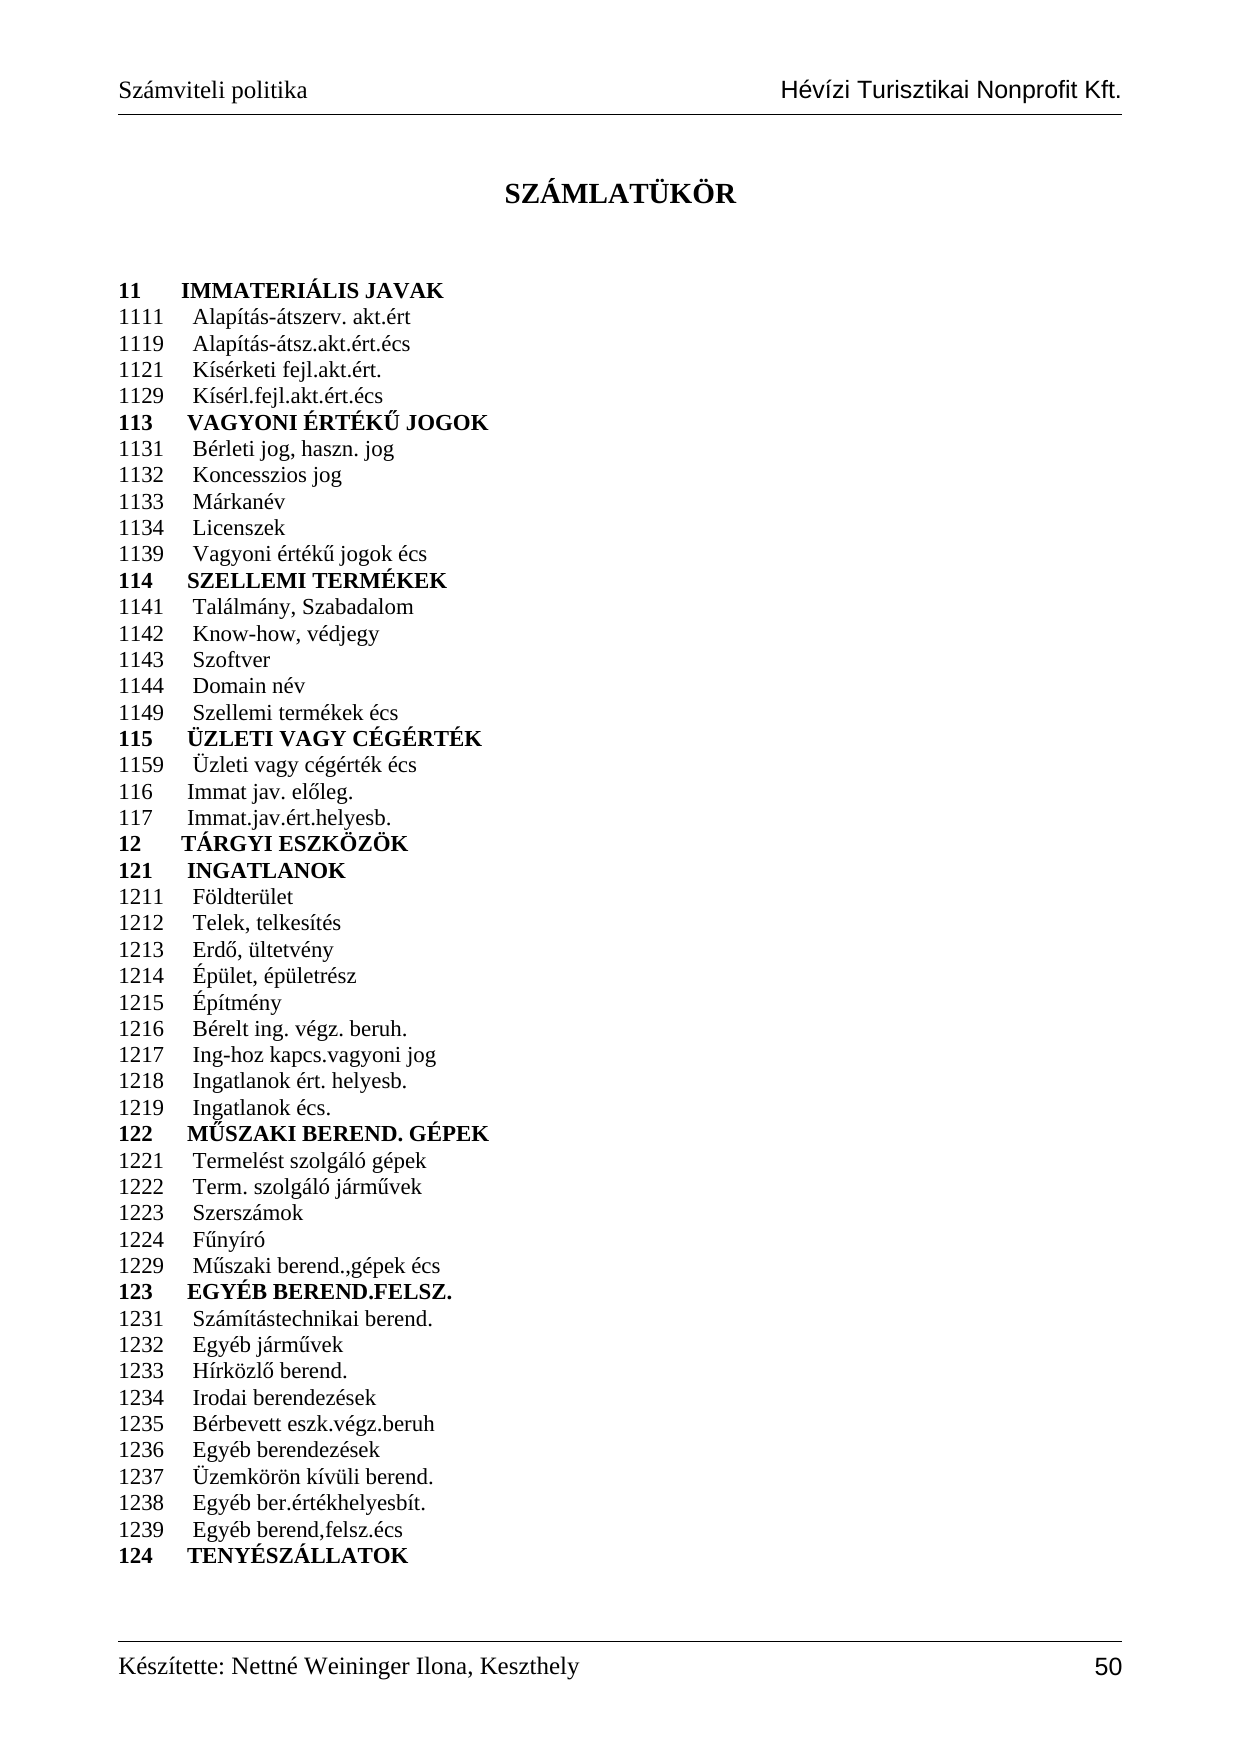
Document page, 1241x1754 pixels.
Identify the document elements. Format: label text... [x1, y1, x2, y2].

text 1144 Domain név [118, 672, 1122, 699]
text 1217 Ing-hoz kapcs.vagyoni jog [118, 1041, 1122, 1068]
text 1237 Üzemkörön kívüli berend. [118, 1463, 1122, 1489]
text 1231 Számítástechnikai berend. [118, 1305, 1122, 1331]
text 1132 Koncesszios jog [118, 461, 1122, 488]
text 1119 Alapítás-átsz.akt.ért.écs [118, 330, 1122, 356]
text 1139 Vagyoni értékű jogok écs [118, 541, 1122, 567]
text 121 INGATLANOK [118, 857, 1122, 883]
text 1149 Szellemi termékek écs [118, 699, 1122, 725]
text 1229 Műszaki berend.,gépek écs [118, 1252, 1122, 1278]
text 1224 Fűnyíró [118, 1226, 1122, 1252]
text 1129 Kísérl.fejl.akt.ért.écs [118, 382, 1122, 409]
text 1111 Alapítás-átszerv. akt.ért [118, 303, 1122, 330]
text 1216 Bérelt ing. végz. beruh. [118, 1015, 1122, 1041]
text 12 TÁRGYI ESZKÖZÖK [118, 830, 1122, 857]
text 1212 Telek, telkesítés [118, 909, 1122, 936]
text 124 TENYÉSZÁLLATOK [118, 1542, 1122, 1568]
text 1131 Bérleti jog, haszn. jog [118, 435, 1122, 461]
text 1143 Szoftver [118, 646, 1122, 672]
text 1142 Know-how, védjegy [118, 619, 1122, 646]
text 1233 Hírközlő berend. [118, 1357, 1122, 1384]
text 1211 Földterület [118, 883, 1122, 909]
text 1159 Üzleti vagy cégérték écs [118, 751, 1122, 778]
text 113 VAGYONI ÉRTÉKŰ JOGOK [118, 409, 1122, 435]
text 1214 Épület, épületrész [118, 962, 1122, 988]
text 1133 Márkanév [118, 488, 1122, 514]
text 1238 Egyéb ber.értékhelyesbít. [118, 1489, 1122, 1516]
text 1235 Bérbevett eszk.végz.beruh [118, 1410, 1122, 1437]
text 115 ÜZLETI VAGY CÉGÉRTÉK [118, 725, 1122, 751]
text 123 EGYÉB BEREND.FELSZ. [118, 1278, 1122, 1305]
text 1219 Ingatlanok écs. [118, 1094, 1122, 1120]
text 1222 Term. szolgáló járművek [118, 1173, 1122, 1199]
text 1236 Egyéb berendezések [118, 1437, 1122, 1463]
text 1218 Ingatlanok ért. helyesb. [118, 1068, 1122, 1094]
text 1232 Egyéb járművek [118, 1331, 1122, 1357]
text 114 SZELLEMI TERMÉKEK [118, 567, 1122, 593]
text 1223 Szerszámok [118, 1199, 1122, 1226]
text 122 MŰSZAKI BEREND. GÉPEK [118, 1120, 1122, 1147]
text 1134 Licenszek [118, 514, 1122, 541]
text 1234 Irodai berendezések [118, 1384, 1122, 1410]
text 1239 Egyéb berend,felsz.écs [118, 1516, 1122, 1542]
text 1213 Erdő, ültetvény [118, 936, 1122, 962]
text 1141 Találmány, Szabadalom [118, 593, 1122, 619]
text 1215 Építmény [118, 988, 1122, 1015]
text 1121 Kísérketi fejl.akt.ért. [118, 356, 1122, 382]
text 11 IMMATERIÁLIS JAVAK [118, 277, 1122, 303]
text 1221 Termelést szolgáló gépek [118, 1147, 1122, 1173]
text 117 Immat.jav.ért.helyesb. [118, 804, 1122, 830]
text 116 Immat jav. előleg. [118, 778, 1122, 804]
text SZÁMLATÜKÖR [118, 176, 1122, 210]
